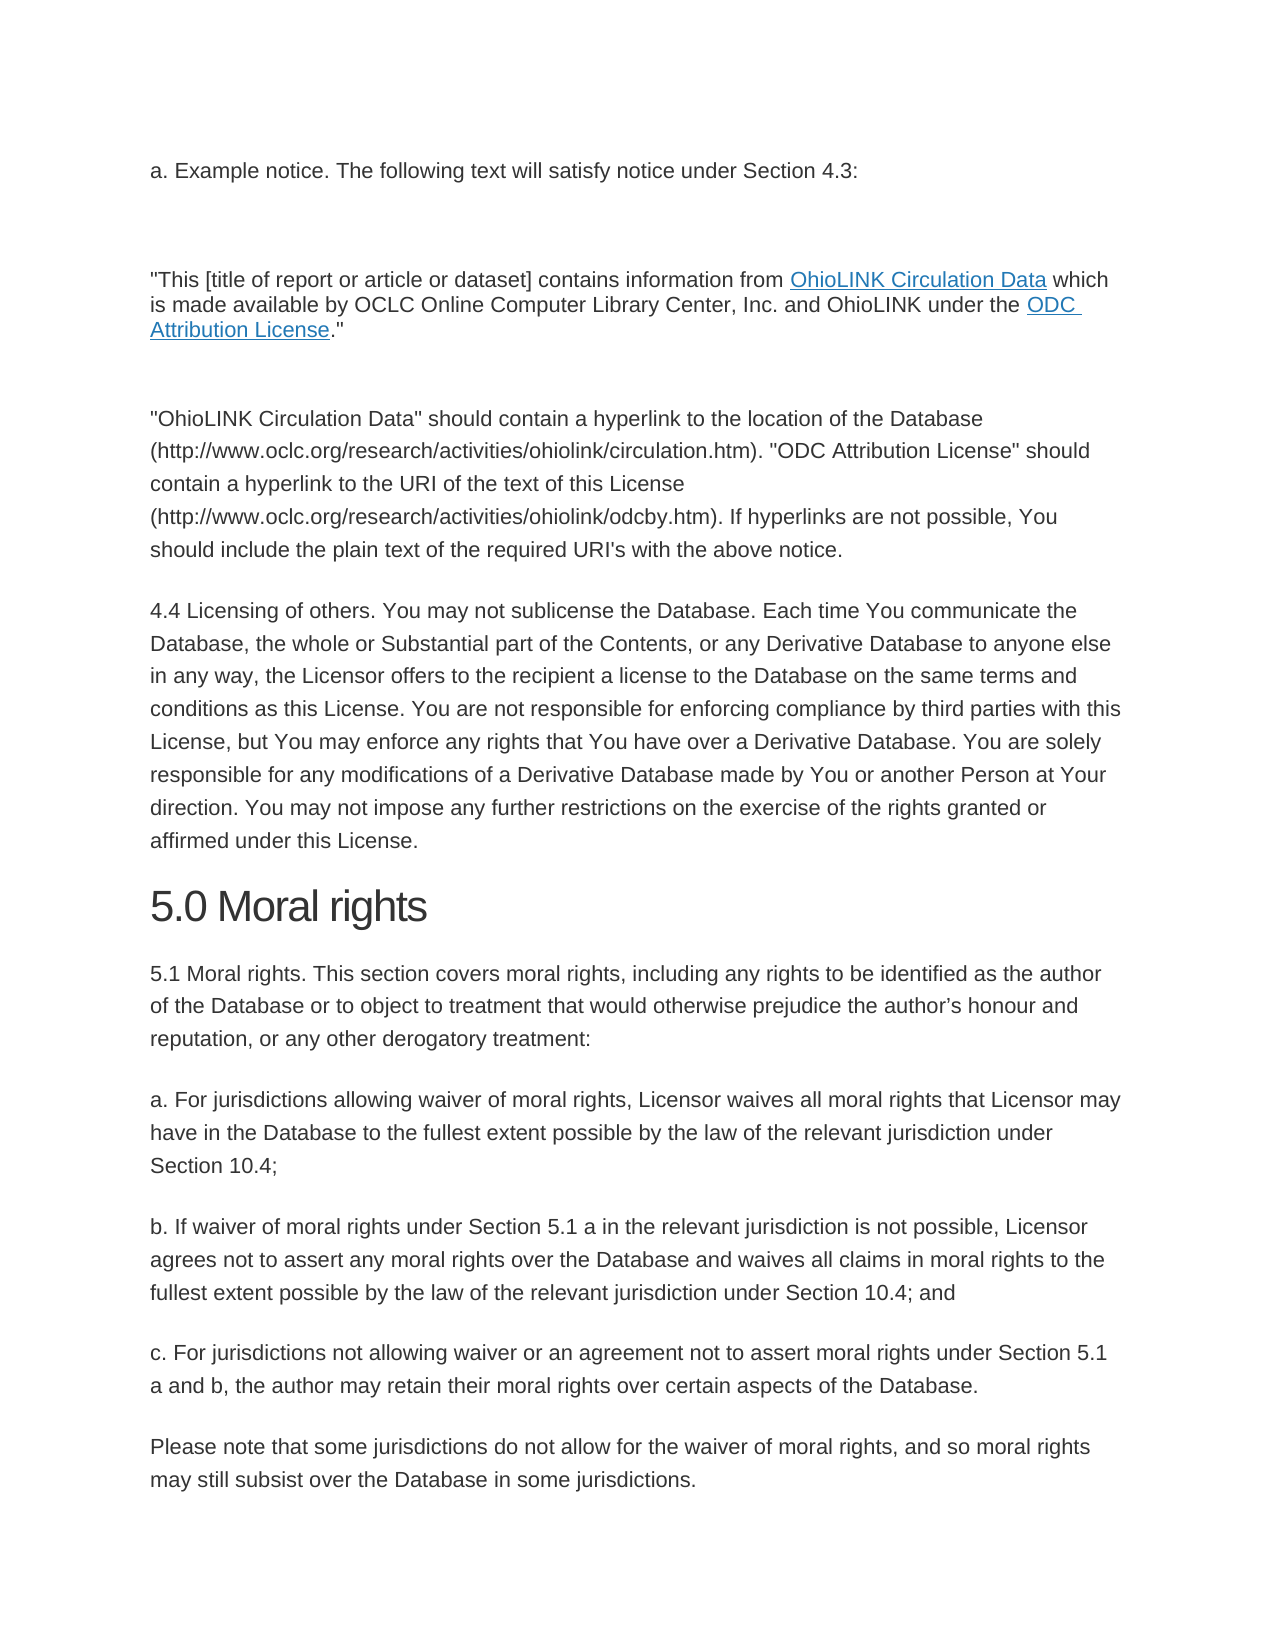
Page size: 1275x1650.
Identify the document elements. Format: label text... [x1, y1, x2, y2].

text "OhioLINK Circulation Data" should contain a hyperlink to the location of the Database (http://www.oclc.org/research/activities/ohiolink/circulation.htm). "ODC Attribution License" should contain a hyperlink to the URI of the text of this License (http://www.oclc.org/research/activities/ohiolink/odcby.htm). If hyperlinks are not possible, You should include the plain text of the required URI's with the above notice. [150, 398, 1125, 562]
text a. Example notice. The following text will satisfy notice under Section 4.3: [150, 150, 1125, 183]
text a. For jurisdictions allowing waiver of moral rights, Licensor waives all moral rights that Licensor may have in the Database to the fullest extent possible by the law of the relevant jurisdiction under Section 10.4; [150, 1079, 1125, 1178]
text 5.0 Moral rights [150, 881, 1125, 931]
text "This [title of report or article or dataset] contains information from OhioLINK Circulation Data which is made available by OCLC Online Computer Library Center, Inc. and OhioLINK under the ODC Attribution License." [150, 267, 1125, 342]
text c. For jurisdictions not allowing waiver or an agreement not to assert moral rights under Section 5.1 a and b, the author may retain their moral rights over certain aspects of the Database. [150, 1333, 1125, 1398]
text 5.1 Moral rights. This section covers moral rights, including any rights to be identified as the author of the Database or to object to treatment that would otherwise prejudice the author’s honour and reputation, or any other derogatory treatment: [150, 953, 1125, 1051]
text 4.4 Licensing of others. You may not sublicense the Database. Each time You communicate the Database, the whole or Substantial part of the Contents, or any Derivative Database to anyone else in any way, the Licensor offers to the recipient a license to the Database on the same terms and conditions as this License. You are not responsible for enforcing compliance by third parties with this License, but You may enforce any rights that You have over a Derivative Database. You are solely responsible for any modifications of a Derivative Database made by You or another Person at Your direction. You may not impose any further restrictions on the exercise of the rights granted or affirmed under this License. [150, 590, 1125, 853]
text b. If waiver of moral rights under Section 5.1 a in the relevant jurisdiction is not possible, Licensor agrees not to assert any moral rights over the Database and waives all claims in moral rights to the fullest extent possible by the law of the relevant jurisdiction under Section 10.4; and [150, 1206, 1125, 1304]
text Please note that some jurisdictions do not allow for the waiver of moral rights, and so moral rights may still subsist over the Database in some jurisdictions. [150, 1426, 1125, 1492]
